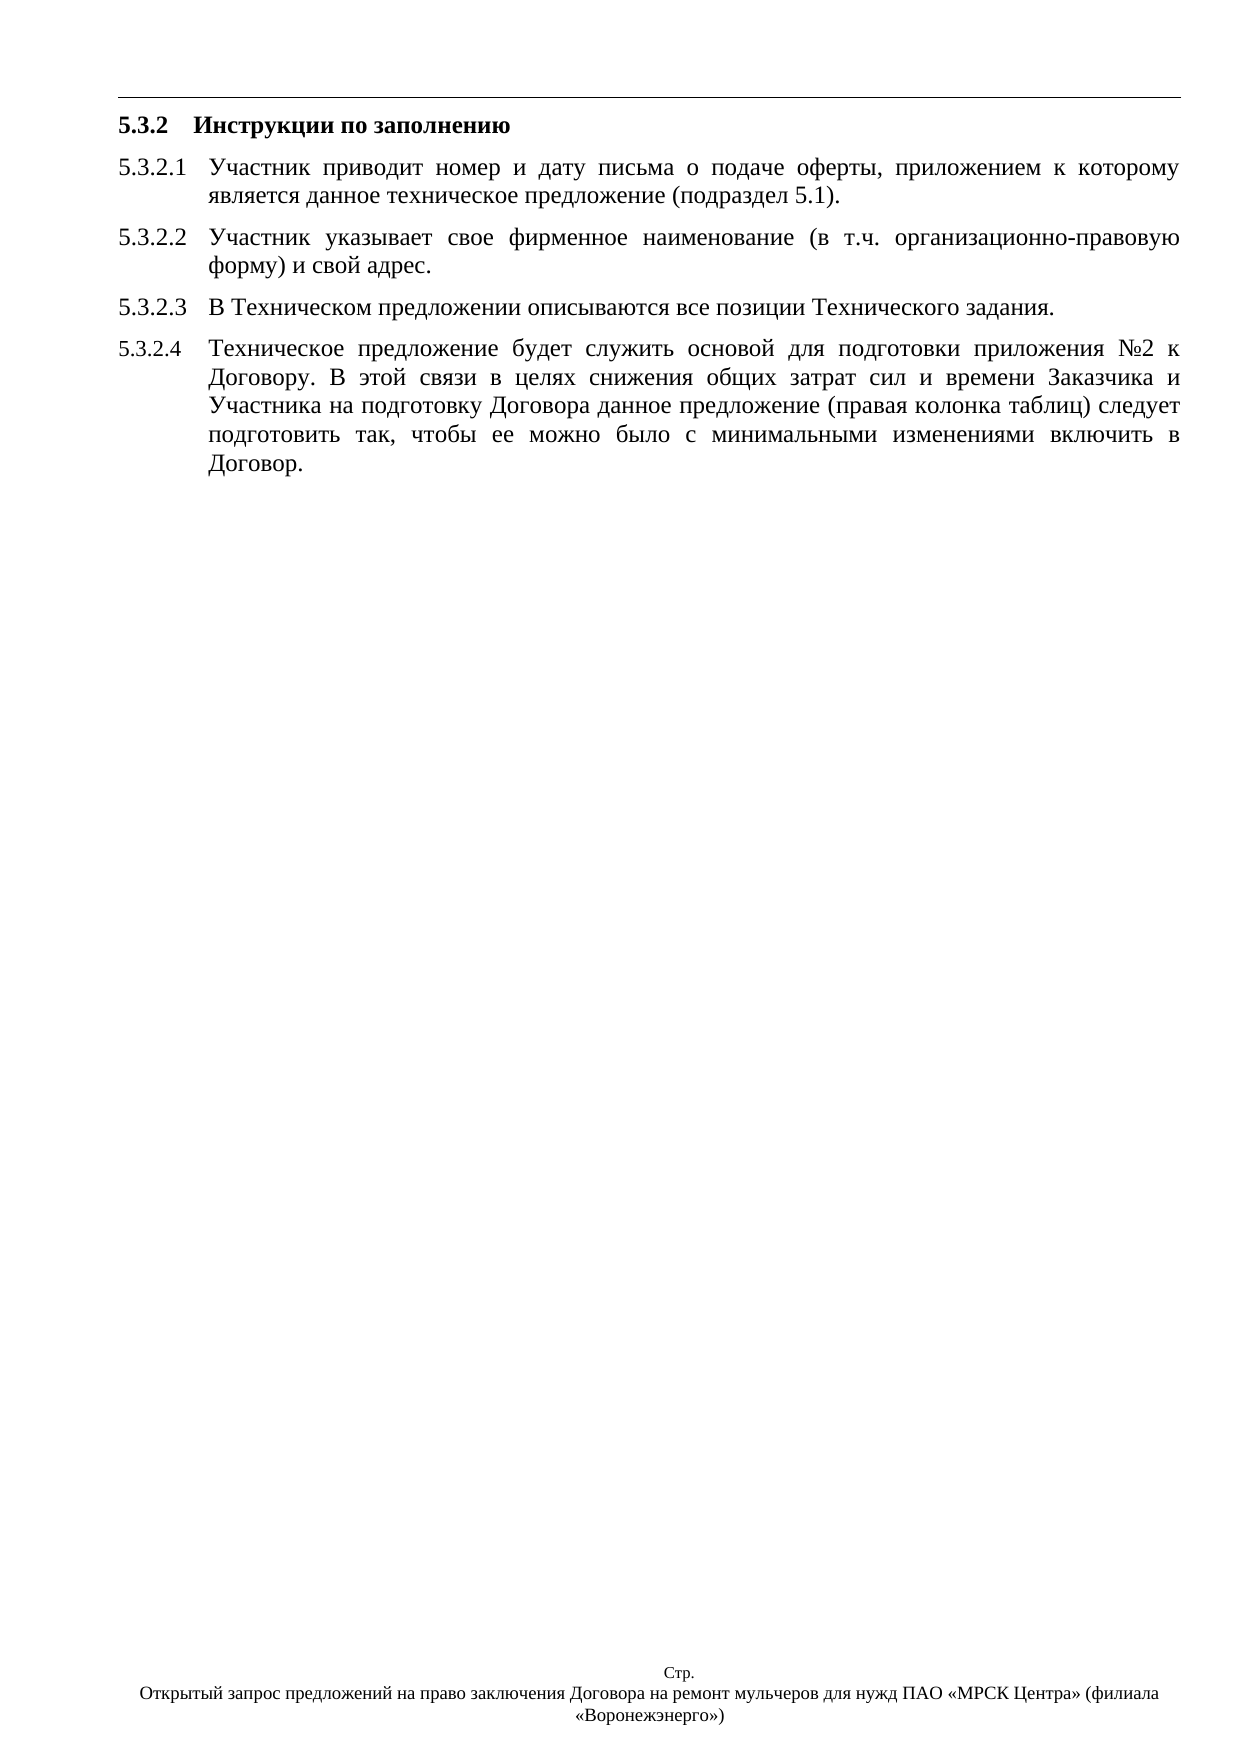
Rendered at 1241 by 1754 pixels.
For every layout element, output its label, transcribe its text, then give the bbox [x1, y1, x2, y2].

subtitle Инструкции по заполнению [118, 111, 1181, 139]
list В Техническом предложении описываются все позиции Технического задания. [118, 292, 1181, 321]
list Участник приводит номер и дату письма о подаче оферты, приложением к которому является данное техническое предложение (подраздел 5.1). [118, 152, 1181, 209]
list Техническое предложение будет служить основой для подготовки приложения №2 к Договору. В этой связи в целях снижения общих затрат сил и времени Заказчика и Участника на подготовку Договора данное предложение (правая колонка таблиц) следует подготовить так, чтобы ее можно было с минимальными изменениями включить в Договор. [118, 333, 1181, 477]
list Участник указывает свое фирменное наименование (в т.ч. организационно-правовую форму) и свой адрес. [118, 222, 1181, 279]
